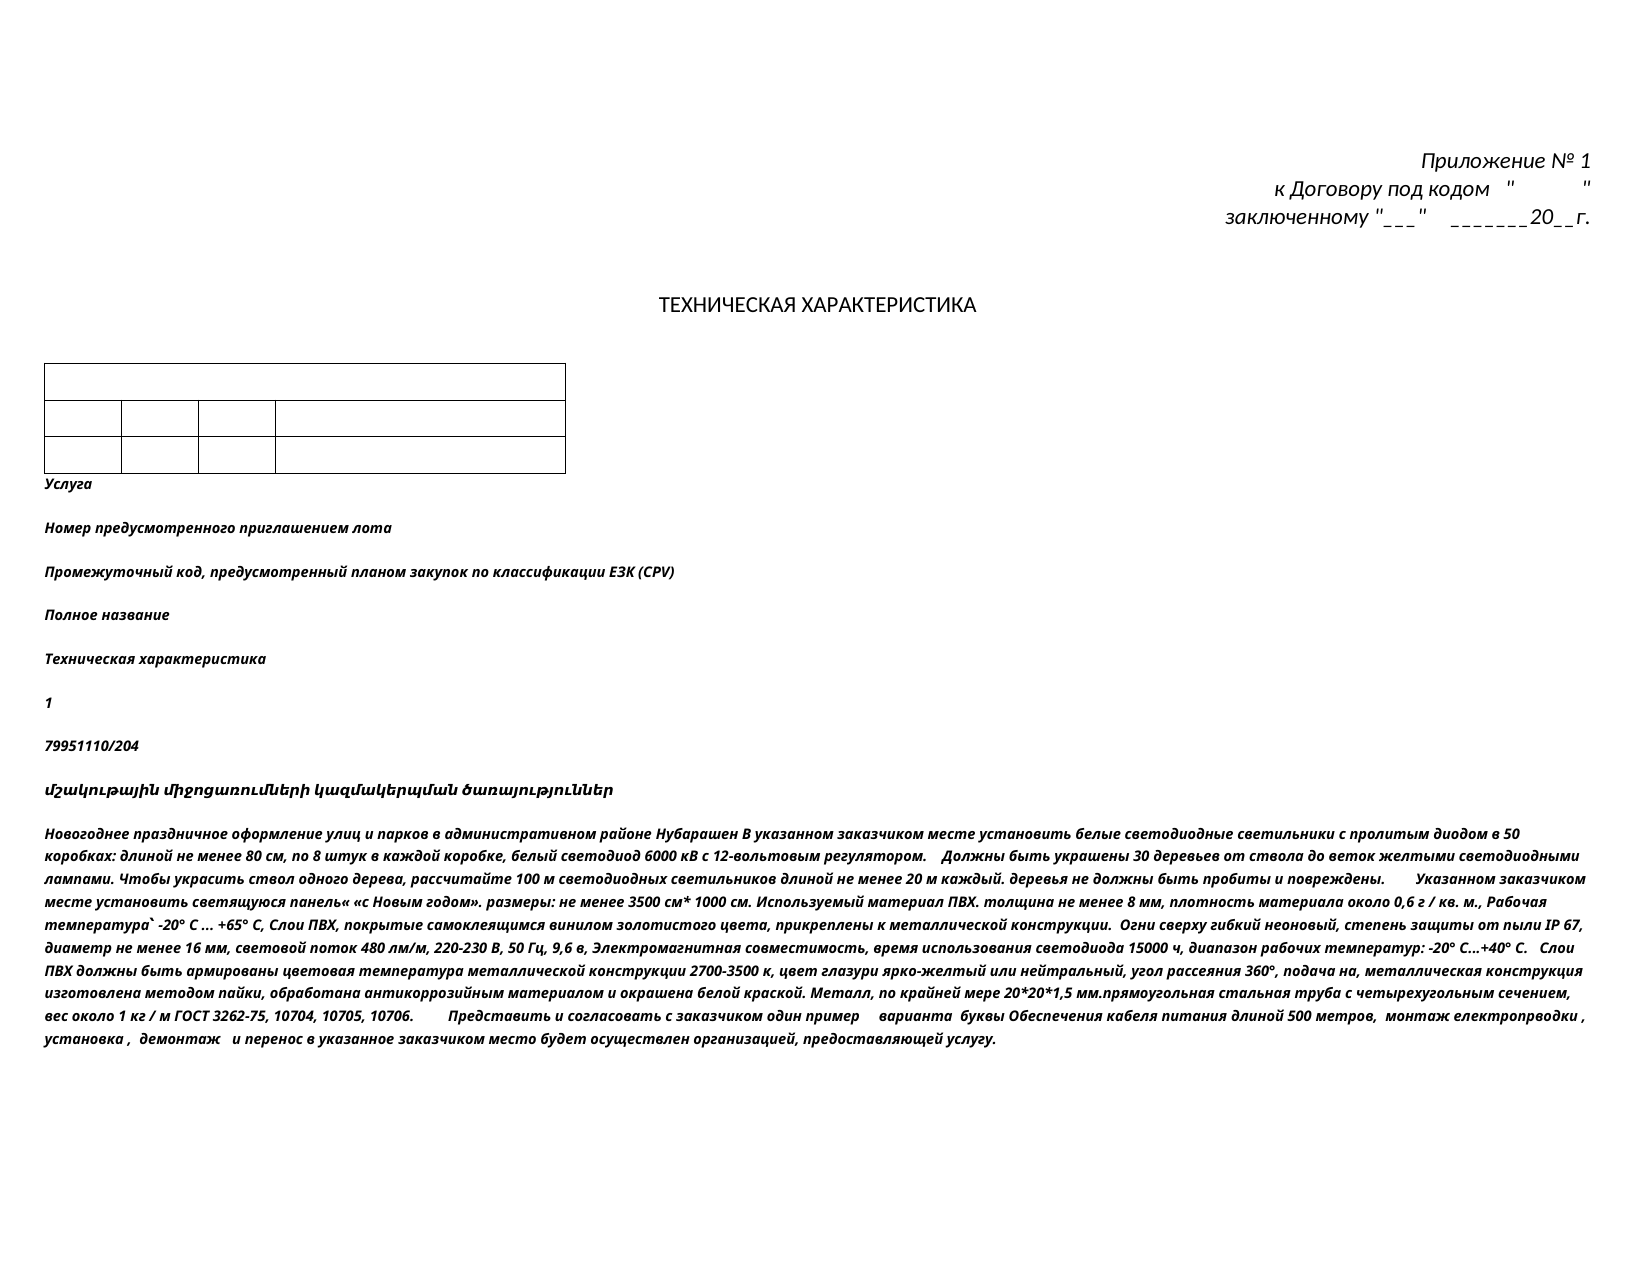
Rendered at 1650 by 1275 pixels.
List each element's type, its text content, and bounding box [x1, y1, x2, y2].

text к Договору под кодом " " заключенному "___" _______20__г. [44, 174, 1591, 230]
text ТЕХНИЧЕСКАЯ ХАРАКТЕРИСТИКА [44, 290, 1591, 318]
text Приложение № 1 [44, 146, 1591, 174]
